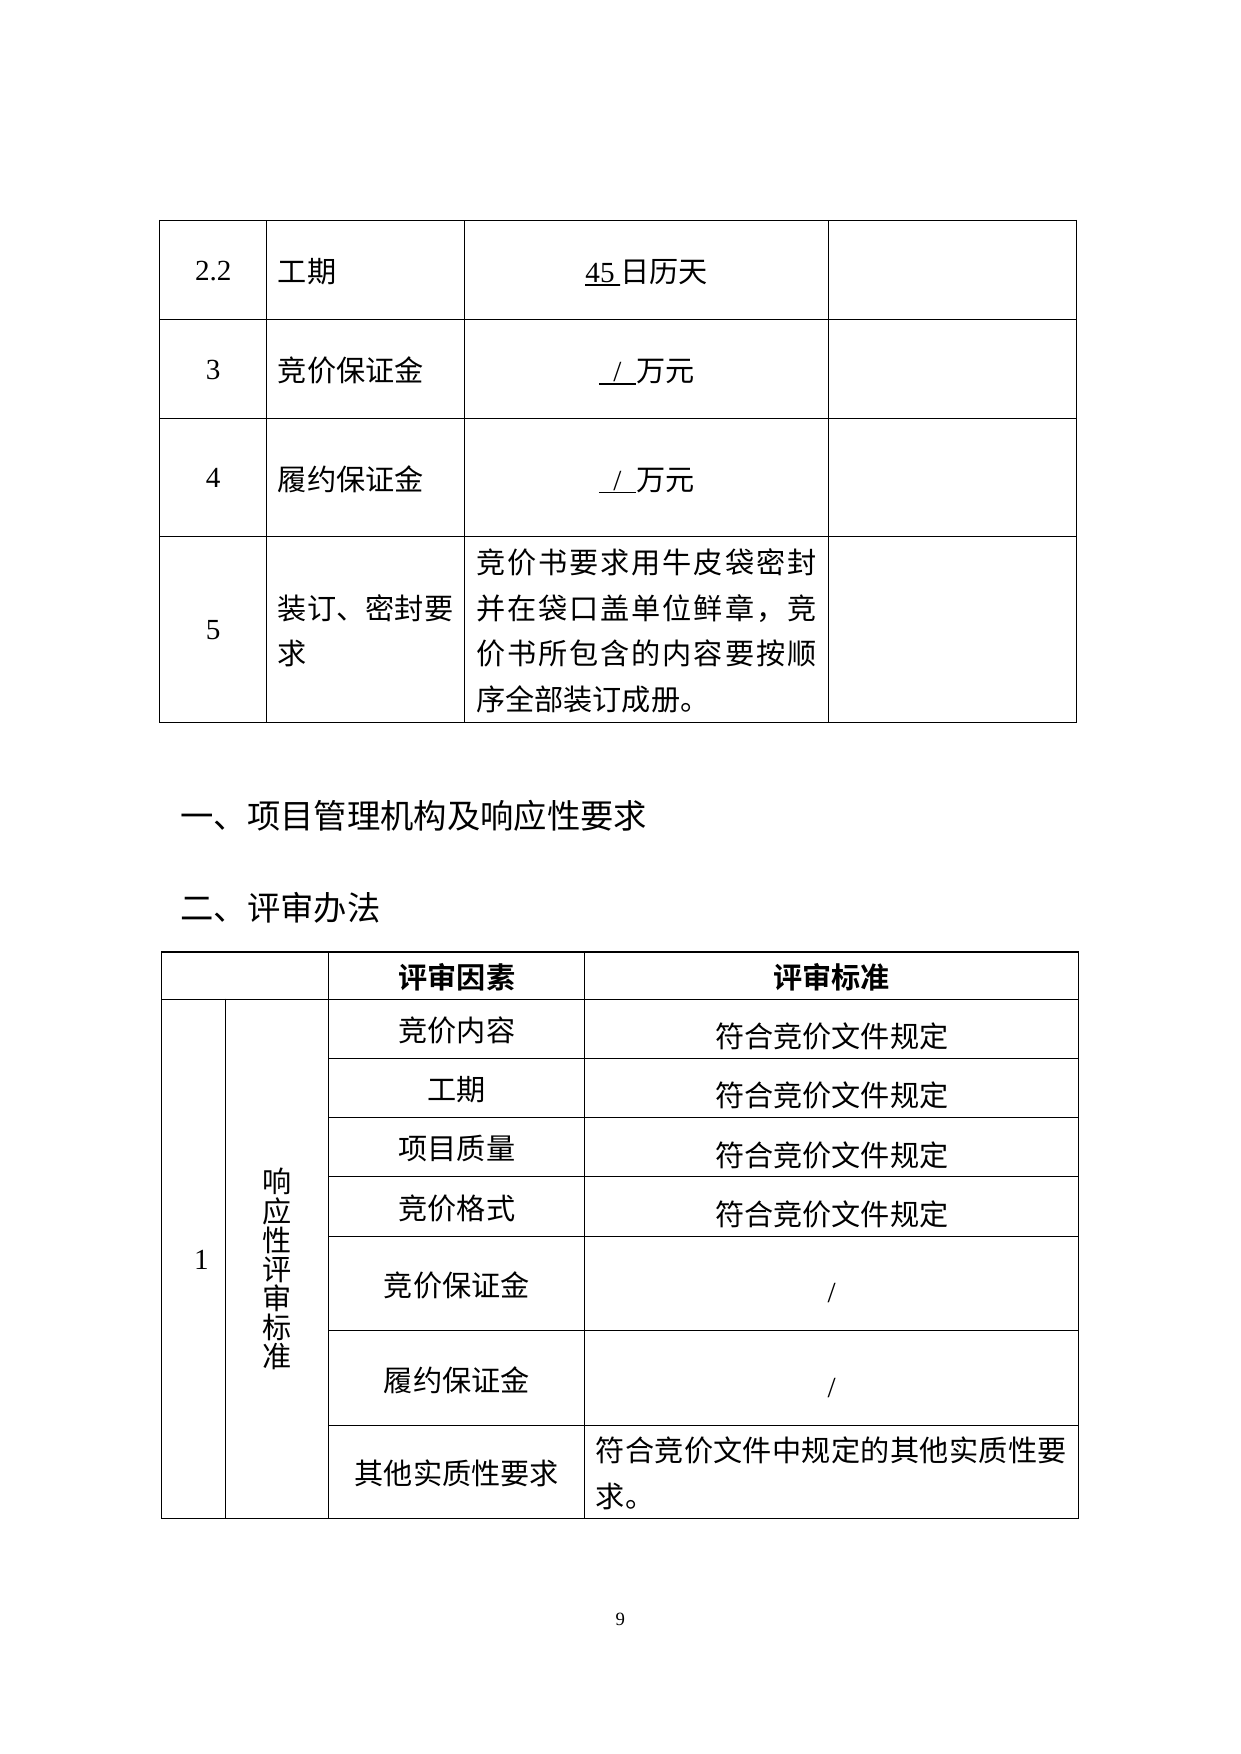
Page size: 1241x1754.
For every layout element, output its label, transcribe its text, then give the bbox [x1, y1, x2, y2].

table_cell 符合竞价文件规定 [585, 1059, 1078, 1117]
table_cell 履约保证金 [329, 1331, 584, 1425]
table_cell 工期 [329, 1059, 584, 1117]
table_cell 工期 [267, 221, 464, 319]
table_cell 响应性评审标准 [226, 1000, 328, 1518]
text 二、评审办法 [159, 860, 1081, 951]
table_cell 竞价保证金 [329, 1237, 584, 1330]
table_cell 符合竞价文件中规定的其他实质性要求。 [585, 1426, 1078, 1518]
table_header 评审因素 [329, 953, 584, 998]
table_cell 竞价格式 [329, 1177, 584, 1236]
table_cell 3 [160, 320, 266, 418]
table_cell 符合竞价文件规定 [585, 1177, 1078, 1236]
table_cell 竞价保证金 [267, 320, 464, 418]
table_cell 4 [160, 419, 266, 536]
table_header [162, 953, 328, 998]
table_cell 项目质量 [329, 1118, 584, 1176]
table_cell / [585, 1331, 1078, 1425]
table_cell 5 [160, 537, 266, 722]
table_cell 1 [162, 1000, 225, 1518]
table_cell [829, 537, 1076, 722]
table_cell / [585, 1237, 1078, 1330]
table_cell / 万元 [465, 320, 828, 418]
table_cell 竞价书要求用牛皮袋密封并在袋口盖单位鲜章，竞价书所包含的内容要按顺序全部装订成册。 [465, 537, 828, 722]
table_cell 装订、密封要求 [267, 537, 464, 722]
text 一、项目管理机构及响应性要求 [180, 768, 1081, 860]
table_cell 履约保证金 [267, 419, 464, 536]
table_cell 45日历天 [465, 221, 828, 319]
table_cell [829, 221, 1076, 319]
table_cell 符合竞价文件规定 [585, 1000, 1078, 1058]
table_cell / 万元 [465, 419, 828, 536]
table_header 评审标准 [585, 953, 1078, 998]
table_cell 2.2 [160, 221, 266, 319]
table_cell [829, 419, 1076, 536]
table_cell 其他实质性要求 [329, 1426, 584, 1518]
table_cell 竞价内容 [329, 1000, 584, 1058]
table_cell [829, 320, 1076, 418]
table_cell 符合竞价文件规定 [585, 1118, 1078, 1176]
